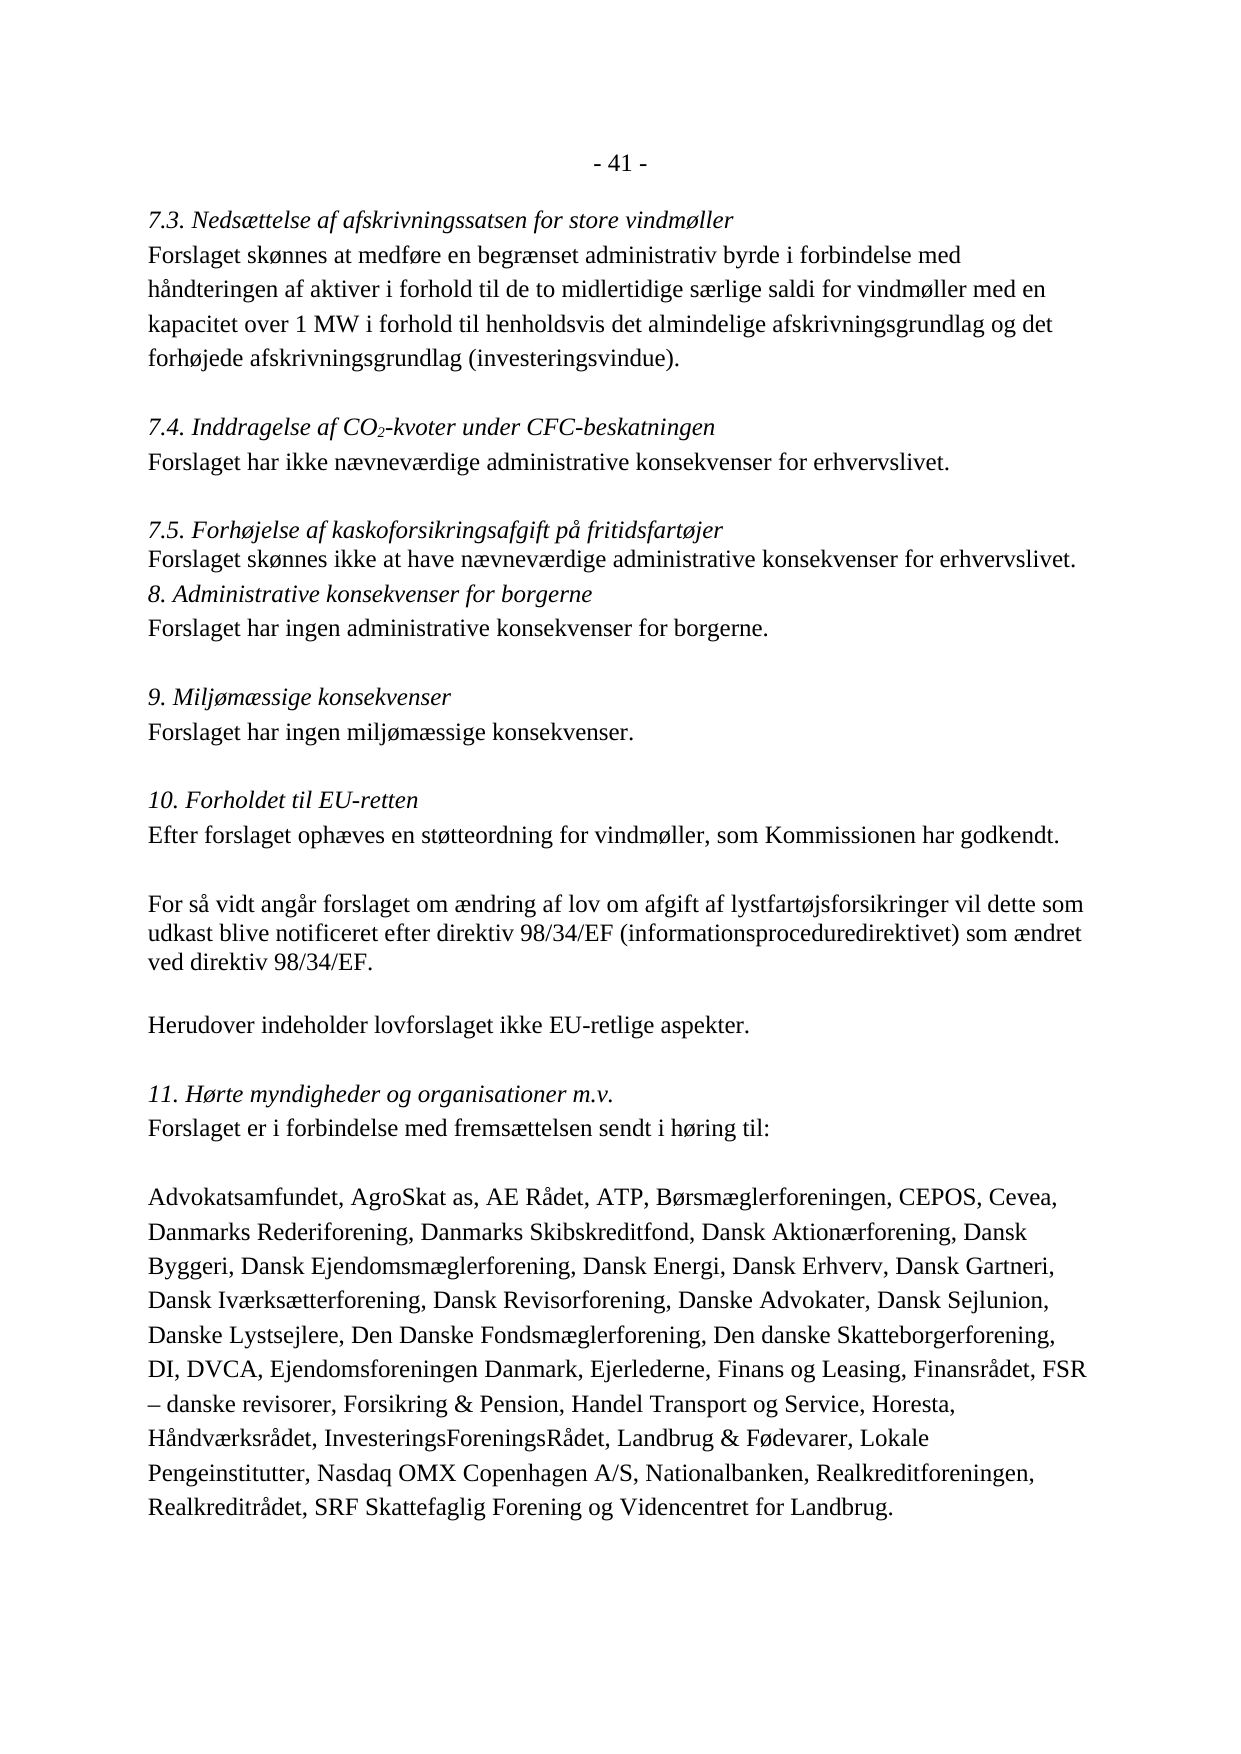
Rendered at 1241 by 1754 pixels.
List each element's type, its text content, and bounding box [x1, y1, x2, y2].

text 11. Hørte myndigheder og organisationer m.v. [148, 1079, 1092, 1107]
text Forslaget har ingen administrative konsekvenser for borgerne. [148, 613, 1092, 642]
text 7.4. Inddragelse af CO2-kvoter under CFC-beskatningen [148, 412, 1092, 441]
text 7.5. Forhøjelse af kaskoforsikringsafgift på fritidsfartøjer [148, 516, 1092, 544]
text For så vidt angår forslaget om ændring af lov om afgift af lystfartøjsforsikringer vil dette som udkast blive notificeret efter direktiv 98/34/EF (informationsproceduredirektivet) som ændret ved direktiv 98/34/EF. [148, 889, 1092, 975]
text Forslaget er i forbindelse med fremsættelsen sendt i høring til: [148, 1113, 1092, 1142]
text 7.3. Nedsættelse af afskrivningssatsen for store vindmøller [148, 205, 1092, 234]
text 8. Administrative konsekvenser for borgerne [148, 579, 1092, 607]
text Herudover indeholder lovforslaget ikke EU-retlige aspekter. [148, 1010, 1092, 1038]
text Advokatsamfundet, AgroSkat as, AE Rådet, ATP, Børsmæglerforeningen, CEPOS, Cevea, Danmarks Rederiforening, Danmarks Skibskreditfond, Dansk Aktionærforening, Dansk Byggeri, Dansk Ejendomsmæglerforening, Dansk Energi, Dansk Erhverv, Dansk Gartneri, Dansk Iværksætterforening, Dansk Revisorforening, Danske Advokater, Dansk Sejlunion, Danske Lystsejlere, Den Danske Fondsmæglerforening, Den danske Skatteborgerforening, DI, DVCA, Ejendomsforeningen Danmark, Ejerlederne, Finans og Leasing, Finansrådet, FSR – danske revisorer, Forsikring & Pension, Handel Transport og Service, Horesta, Håndværksrådet, InvesteringsForeningsRådet, Landbrug & Fødevarer, Lokale Pengeinstitutter, Nasdaq OMX Copenhagen A/S, Nationalbanken, Realkreditforeningen, Realkreditrådet, SRF Skattefaglig Forening og Videncentret for Landbrug. [148, 1182, 1092, 1521]
text 10. Forholdet til EU-retten [148, 786, 1092, 814]
text Forslaget skønnes ikke at have nævneværdige administrative konsekvenser for erhvervslivet. [148, 544, 1092, 573]
text Forslaget har ikke nævneværdige administrative konsekvenser for erhvervslivet. [148, 447, 1092, 475]
text Efter forslaget ophæves en støtteordning for vindmøller, som Kommissionen har godkendt. [148, 820, 1092, 849]
text Forslaget skønnes at medføre en begrænset administrativ byrde i forbindelse med håndteringen af aktiver i forhold til de to midlertidige særlige saldi for vindmøller med en kapacitet over 1 MW i forhold til henholdsvis det almindelige afskrivningsgrundlag og det forhøjede afskrivningsgrundlag (investeringsvindue). [148, 240, 1092, 372]
text 9. Miljømæssige konsekvenser [148, 682, 1092, 711]
text Forslaget har ingen miljømæssige konsekvenser. [148, 717, 1092, 745]
